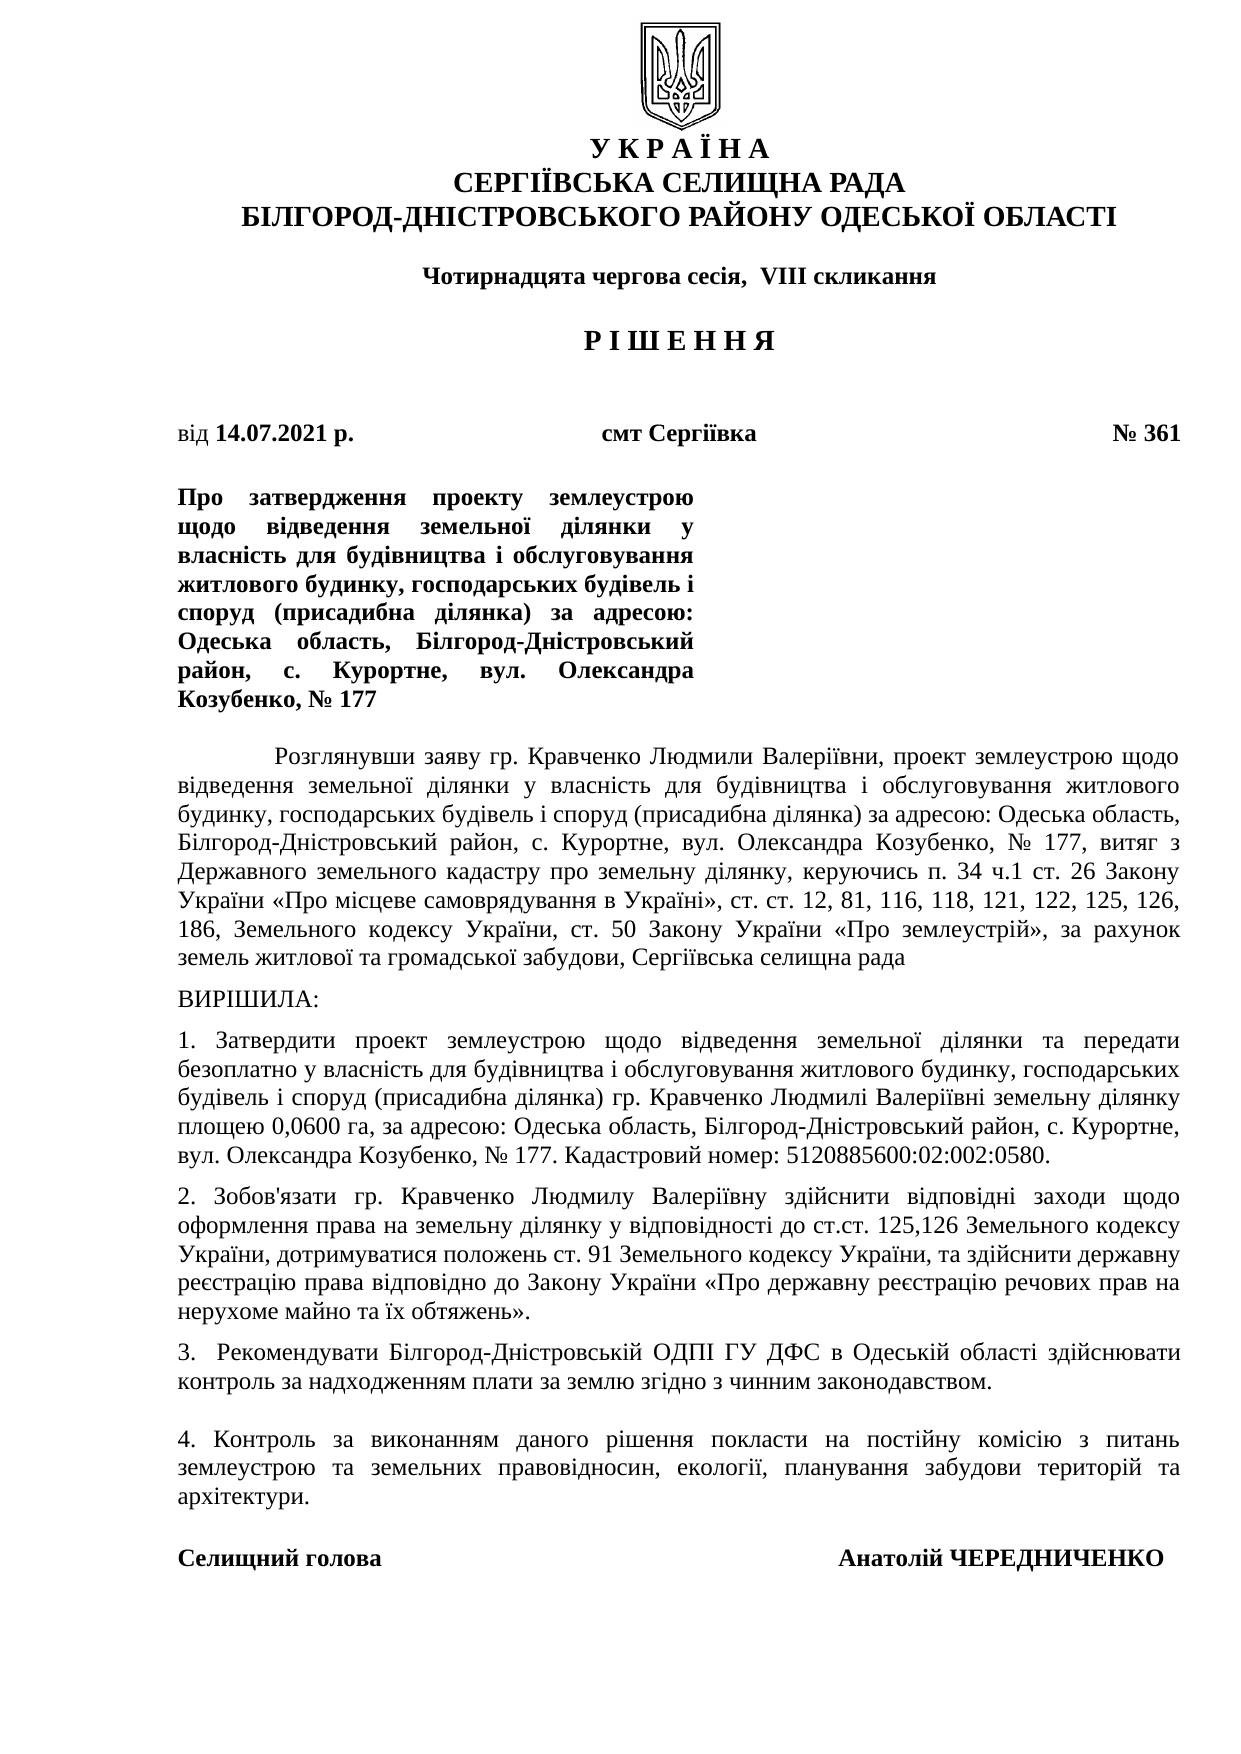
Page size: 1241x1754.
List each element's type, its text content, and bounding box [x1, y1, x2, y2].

text ВИРІШИЛА: [177, 984, 1181, 1012]
text № 361 [896, 418, 1181, 447]
picture [633, 14, 725, 132]
text Селищний голова Анатолій ЧЕРЕДНИЧЕНКО [177, 1543, 1181, 1572]
text 2. Зобов'язати гр. Кравченко Людмилу Валеріївну здійснити відповідні заходи щодо оформлення права на земельну ділянку у відповідності до ст.ст. 125,126 Земельного кодексу України, дотримуватися положень ст. 91 Земельного кодексу України, та здійснити державну реєстрацію права відповідно до Закону України «Про державну реєстрацію речових прав на нерухоме майно та їх обтяжень». [177, 1181, 1181, 1325]
text 4. Контроль за виконанням даного рішення покласти на постійну комісію з питань землеустрою та земельних правовідносин, екології, планування забудови територій та архітектури. [177, 1424, 1181, 1510]
text 1. Затвердити проект землеустрою щодо відведення земельної ділянки та передати безоплатно у власність для будівництва і обслуговування житлового будинку, господарських будівель і споруд (присадибна ділянка) гр. Кравченко Людмилі Валеріївні земельну ділянку площею 0,0600 га, за адресою: Одеська область, Білгород-Дністровський район, с. Курортне, вул. Олександра Козубенко, № 177. Кадастровий номер: 5120885600:02:002:0580. [177, 1025, 1181, 1169]
text Про затвердження проекту землеустрою щодо відведення земельної ділянки у власність для будівництва і обслуговування житлового будинку, господарських будівель і споруд (присадибна ділянка) за адресою: Одеська область, Білгород-Дністровський район, с. Курортне, вул. Олександра Козубенко, № 177 [177, 482, 694, 712]
text 3. Рекомендувати Білгород-Дністровській ОДПІ ГУ ДФС в Одеській області здійснювати контроль за надходженням плати за землю згідно з чинним законодавством. [177, 1337, 1181, 1395]
text смт Сергіївка [536, 418, 822, 447]
text Розглянувши заяву гр. Кравченко Людмили Валеріївни, проект землеустрою щодо відведення земельної ділянки у власність для будівництва і обслуговування житлового будинку, господарських будівель і споруд (присадибна ділянка) за адресою: Одеська область, Білгород-Дністровський район, с. Курортне, вул. Олександра Козубенко, № 177, витяг з Державного земельного кадастру про земельну ділянку, керуючись п. 34 ч.1 ст. 26 Закону України «Про місцеве самоврядування в Україні», ст. ст. 12, 81, 116, 118, 121, 122, 125, 126, 186, Земельного кодексу України, ст. 50 Закону України «Про землеустрій», за рахунок земель житлової та громадської забудови, Сергіївська селищна рада [177, 741, 1181, 971]
text від 14.07.2021 р. [177, 418, 463, 447]
